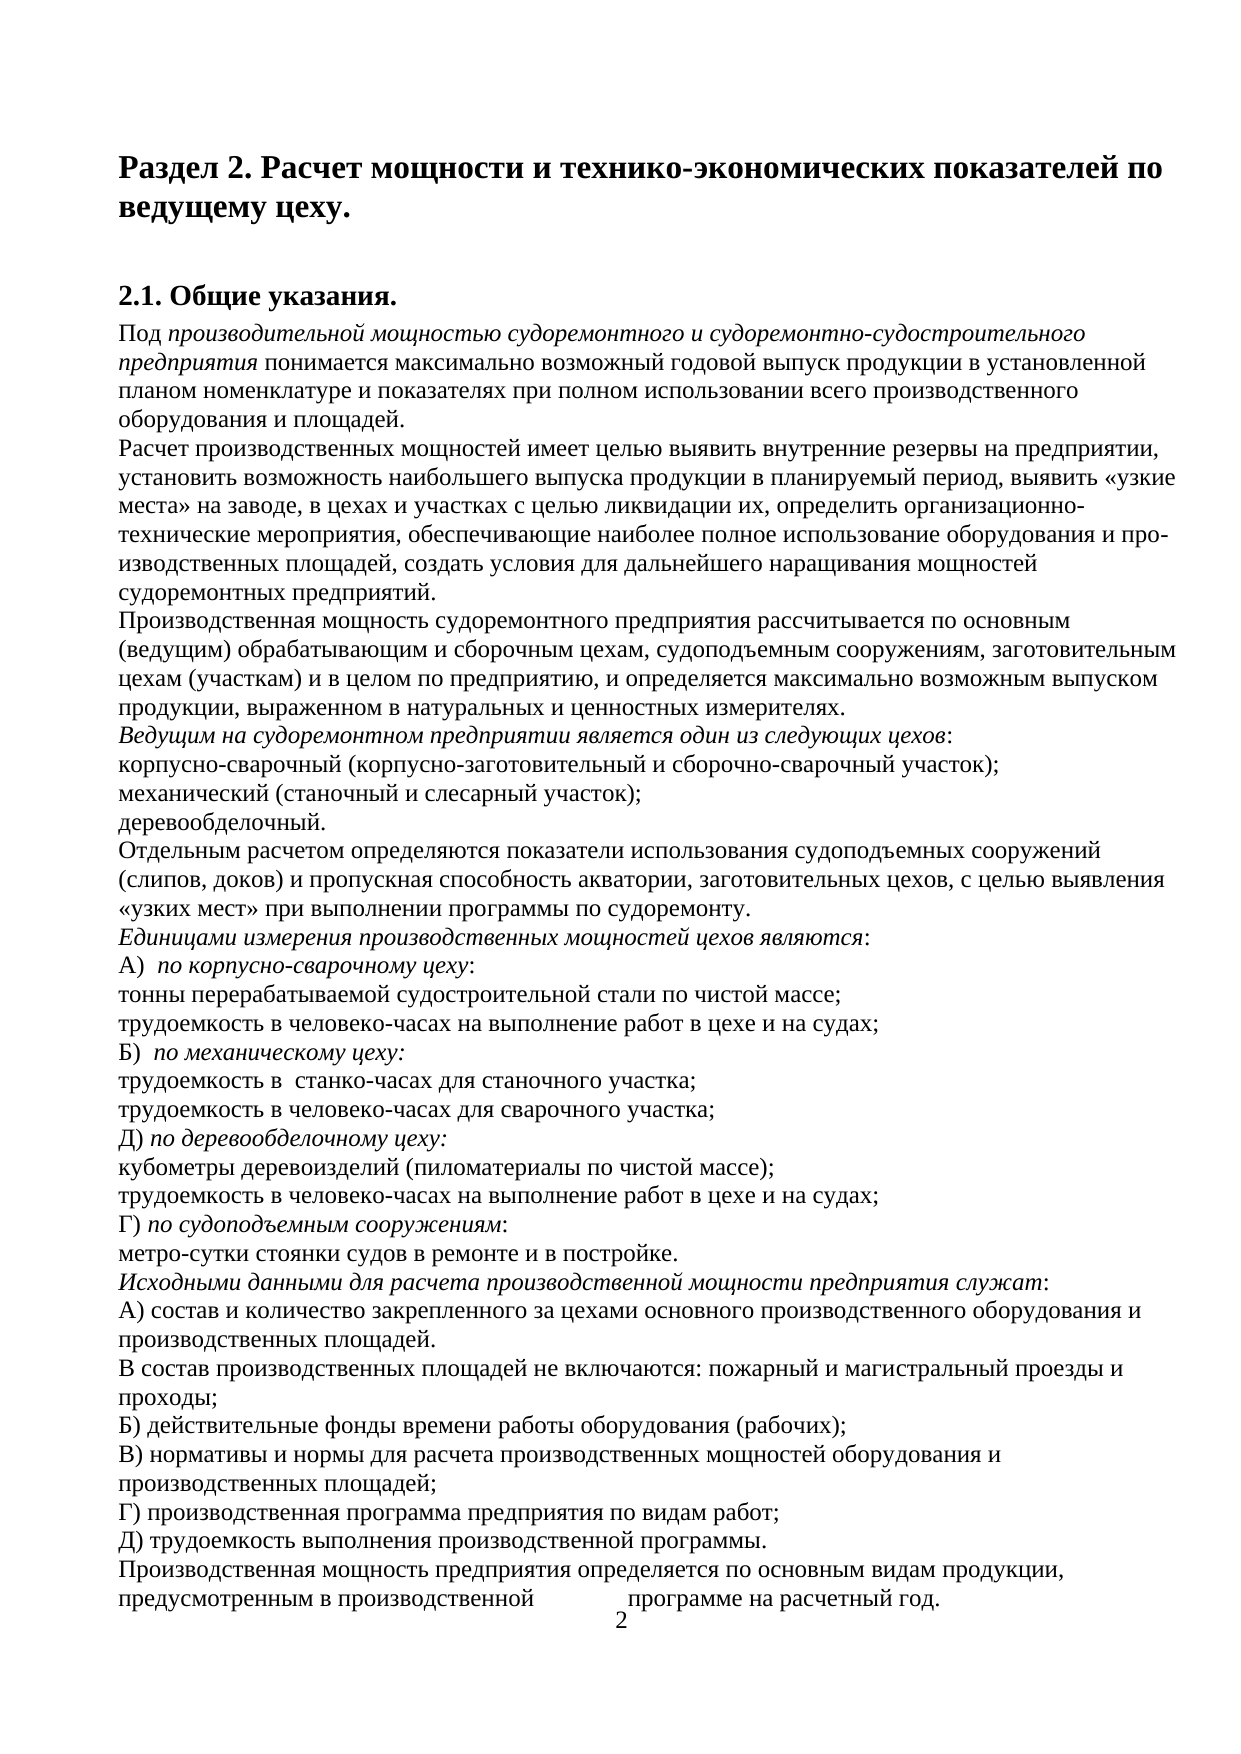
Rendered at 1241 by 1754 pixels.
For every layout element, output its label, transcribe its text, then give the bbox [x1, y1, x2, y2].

text А) по корпусно-сварочному цеху: [118, 950, 1181, 979]
text кубометры деревоизделий (пиломатериалы по чистой массе); [118, 1152, 1181, 1180]
text Д) трудоемкость выполнения производственной программы. [118, 1525, 1181, 1554]
text Г) производственная программа предприятия по видам работ; [118, 1497, 1181, 1525]
text Отдельным расчетом определяются показатели использования судоподъемных сооружений (слипов, доков) и пропускная способность акватории, заготовительных цехов, с целью выявления «узких мест» при выполнении программы по судоремонту. [118, 835, 1181, 922]
text Б) действительные фонды времени работы оборудования (рабочих); [118, 1410, 1181, 1439]
text деревообделочный. [118, 807, 1181, 835]
text корпусно-сварочный (корпусно-заготовительный и сборочно-сварочный участок); [118, 749, 1181, 778]
text Единицами измерения производственных мощностей цехов являются: [118, 922, 1181, 950]
text Ведущим на судоремонтном предприятии является один из следующих цехов: [118, 720, 1181, 749]
text Исходными данными для расчета производственной мощности предприятия служат: [118, 1267, 1181, 1295]
subtitle Раздел 2. Расчет мощности и технико-экономических показателей по ведущему цеху. [118, 148, 1181, 224]
text Производственная мощность предприятия определяется по основным видам продукции, предусмотренным в производственной программе на расчетный год. [118, 1554, 1181, 1612]
text механический (станочный и слесарный участок); [118, 778, 1181, 807]
text тонны перерабатываемой судостроительной стали по чистой массе; [118, 979, 1181, 1008]
text В) нормативы и нормы для расчета производственных мощностей оборудования и производственных площадей; [118, 1439, 1181, 1497]
text Расчет производственных мощностей имеет целью выявить внутренние резервы на предприятии, установить возможность наибольшего выпуска продукции в планируемый период, выявить «узкие места» на заводе, в цехах и участках с целью ликвидации их, определить организационно-технические мероприятия, обеспечивающие наиболее полное использование оборудования и производственных площадей, создать условия для дальнейшего наращивания мощностей судоремонтных предприятий. [118, 433, 1181, 605]
text трудоемкость в человеко-часах для сварочного участка; [118, 1094, 1181, 1123]
text А) состав и количество закрепленного за цехами основного производственного оборудования и производственных площадей. [118, 1295, 1181, 1353]
text Производственная мощность судоремонтного предприятия рассчитывается по основным (ведущим) обрабатывающим и сборочным цехам, судоподъемным сооружениям, заготовительным цехам (участкам) и в целом по предприятию, и определяется максимально возможным выпуском продукции, выраженном в натуральных и ценностных измерителях. [118, 605, 1181, 720]
text Б) по механическому цеху: [118, 1037, 1181, 1065]
text трудоемкость в человеко-часах на выполнение работ в цехе и на судах; [118, 1008, 1181, 1037]
text Д) по деревообделочному цеху: [118, 1123, 1181, 1152]
text трудоемкость в станко-часах для станочного участка; [118, 1065, 1181, 1094]
subtitle 2.1. Общие указания. [118, 278, 1181, 312]
text трудоемкость в человеко-часах на выполнение работ в цехе и на судах; [118, 1180, 1181, 1209]
text В состав производственных площадей не включаются: пожарный и магистральный проезды и проходы; [118, 1353, 1181, 1410]
text Г) по судоподъемным сооружениям: [118, 1209, 1181, 1238]
text метро-сутки стоянки судов в ремонте и в постройке. [118, 1238, 1181, 1267]
text Под производительной мощностью судоремонтного и судоремонтно-судостроительного предприятия понимается максимально возможный годовой выпуск продукции в установленной планом номенклатуре и показателях при полном использовании всего производственного оборудования и площадей. [118, 318, 1181, 433]
